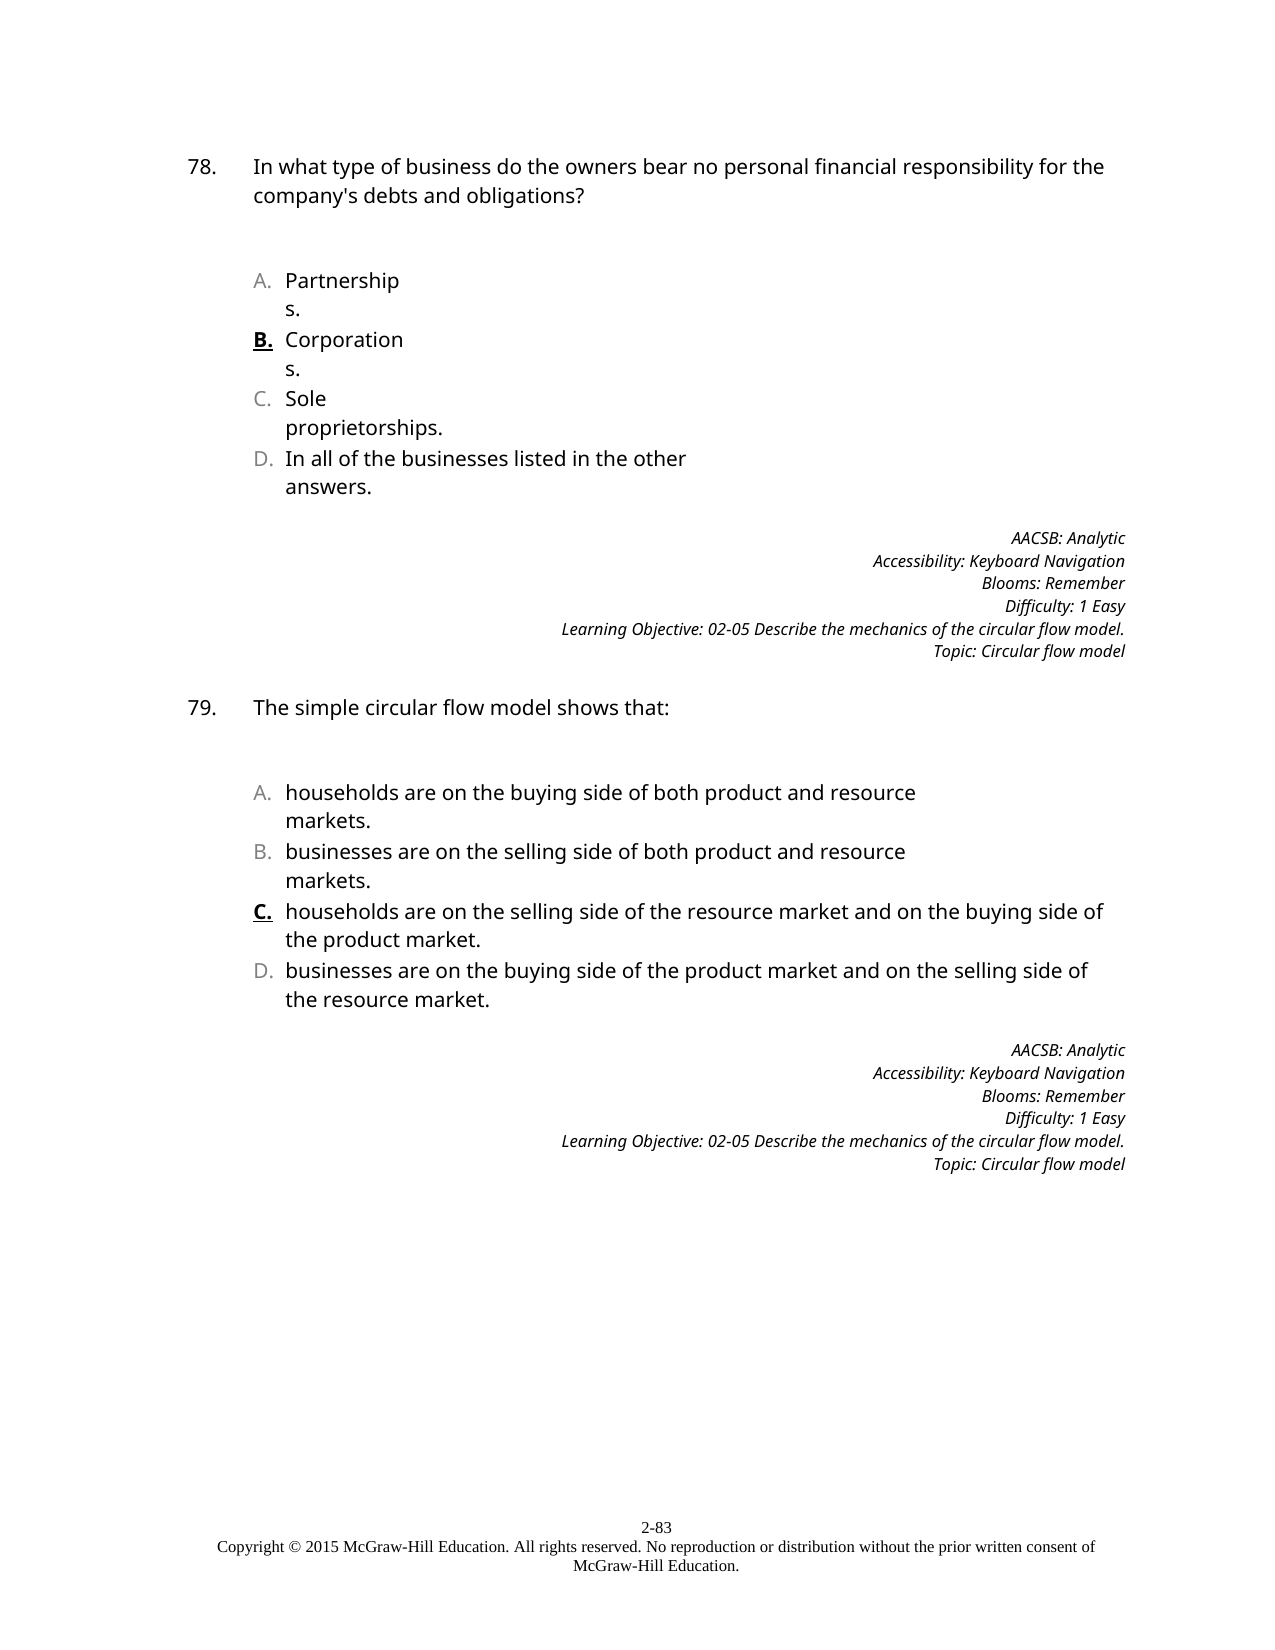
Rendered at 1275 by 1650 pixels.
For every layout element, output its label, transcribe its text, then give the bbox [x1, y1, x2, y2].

table_header 79. [188, 693, 253, 1013]
table_header AACSB: Analytic Accessibility: Keyboard Navigation Blooms: Remember Difficulty: 1 Easy Learning Objective: 02-05 Describe the mechanics of the circular flow model. Topic: Circular flow model [188, 526, 1125, 691]
table_header 78. [188, 153, 253, 501]
table_header In what type of business do the owners bear no personal financial responsibility for the company's debts and obligations? [253, 153, 1125, 501]
table_header AACSB: Analytic Accessibility: Keyboard Navigation Blooms: Remember Difficulty: 1 Easy Learning Objective: 02-05 Describe the mechanics of the circular flow model. Topic: Circular flow model [188, 1039, 1125, 1203]
table_header The simple circular flow model shows that: [253, 693, 1125, 1013]
